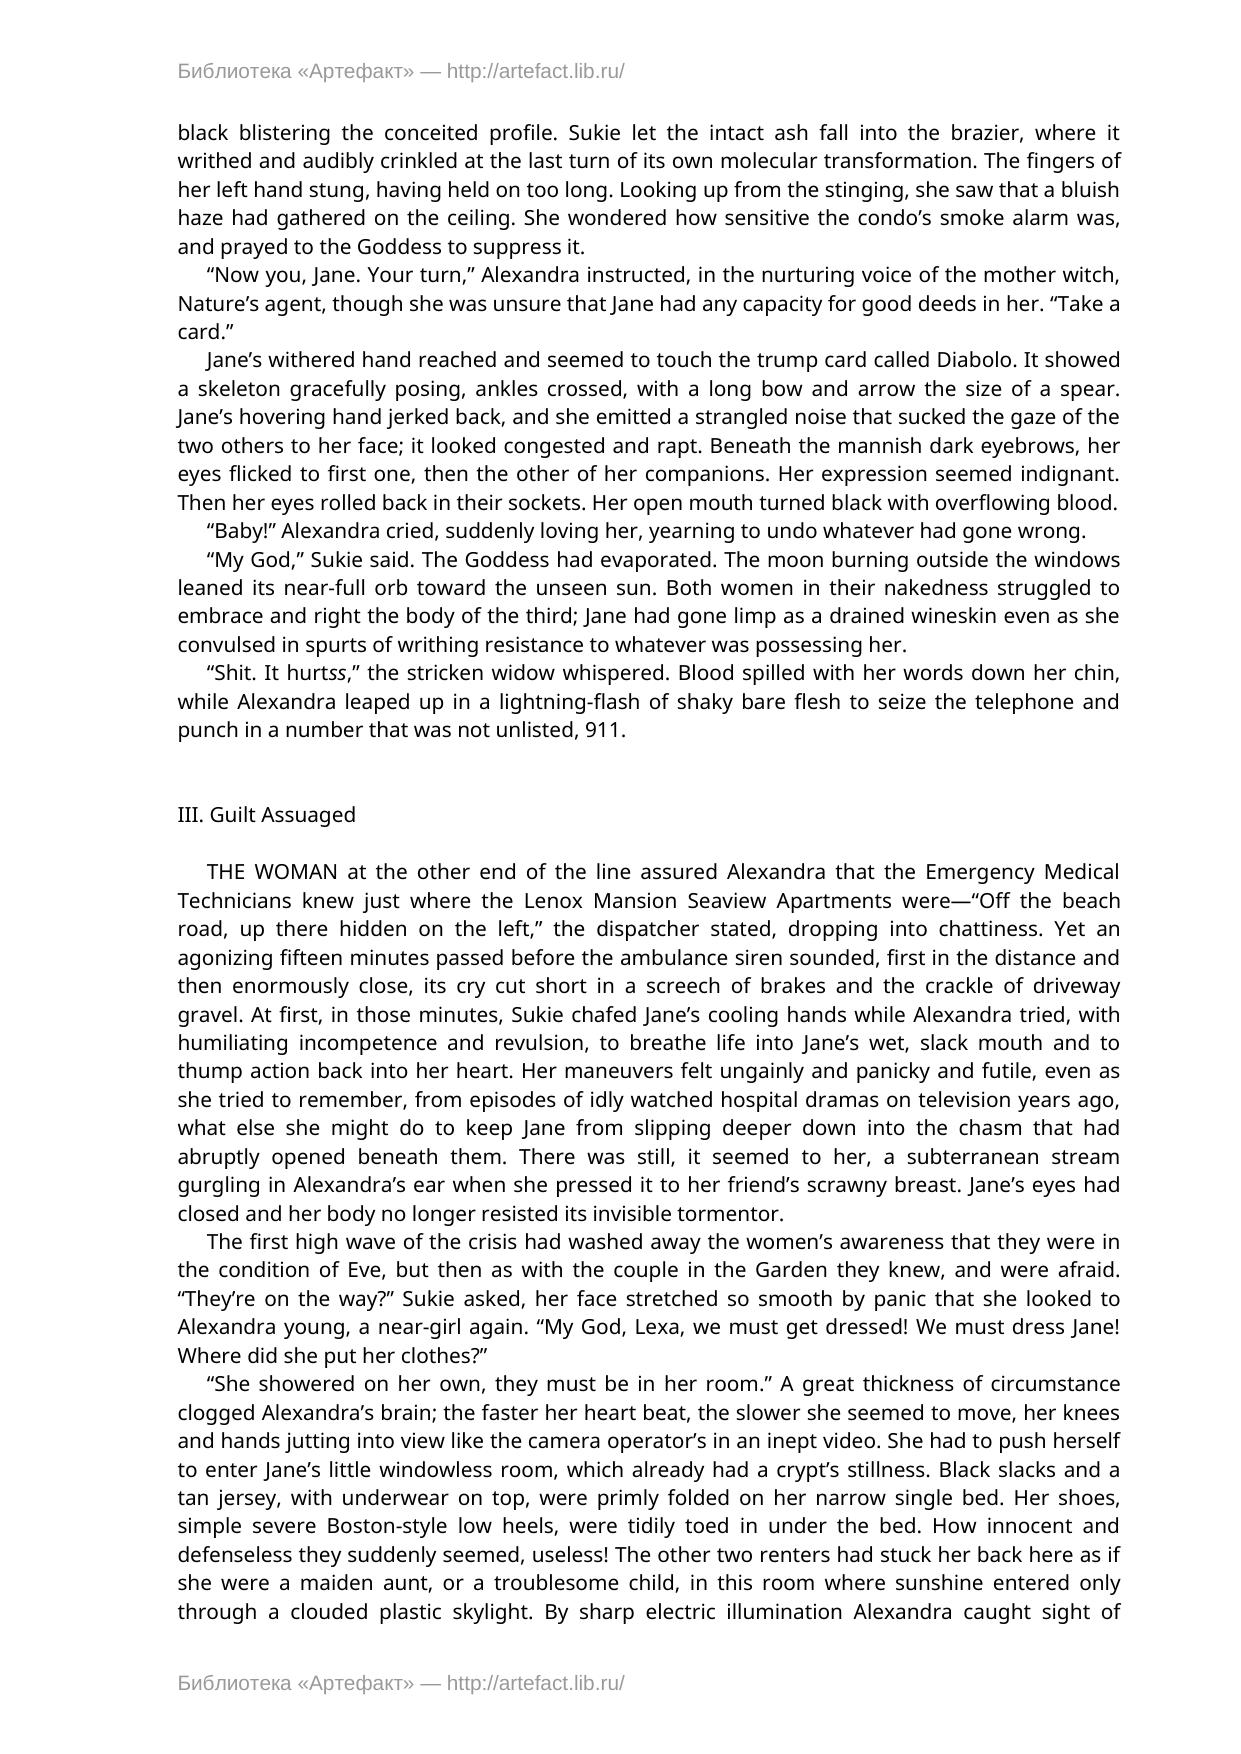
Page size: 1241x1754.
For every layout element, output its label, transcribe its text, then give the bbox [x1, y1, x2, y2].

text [177, 1369, 1122, 1625]
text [177, 118, 1122, 260]
text The first high wave of the crisis had washed away the women’s awareness that they were in the condition of Eve, but then as with the couple in the Garden they knew, and were afraid. “They’re on the way?” Sukie asked, her face stretched so smooth by panic that she looked to Alexandra young, a near-girl again. “My God, Lexa, we must get dressed! We must dress Jane! Where did she put her clothes?” [177, 1227, 1122, 1369]
text “Shit. It hurtss,” the stricken widow whispered. Blood spilled with her words down her chin, while Alexandra leaped up in a lightning-flash of shaky bare flesh to seize the telephone and punch in a number that was not unlisted, 911. [177, 658, 1122, 744]
text Jane’s withered hand reached and seemed to touch the trump card called Diabolo. It showed a skeleton gracefully posing, ankles crossed, with a long bow and arrow the size of a spear. Jane’s hovering hand jerked back, and she emitted a strangled noise that sucked the gaze of the two others to her face; it looked congested and rapt. Beneath the mannish dark eyebrows, her eyes flicked to first one, then the other of her companions. Her expression seemed indignant. Then her eyes rolled back in their sockets. Her open mouth turned black with overflowing blood. [177, 346, 1122, 516]
text “Now you, Jane. Your turn,” Alexandra instructed, in the nurturing voice of the mother witch, Nature’s agent, though she was unsure that Jane had any capacity for good deeds in her. “Take a card.” [177, 260, 1122, 346]
subtitle III. Guilt Assuaged [177, 801, 1122, 829]
text THE WOMAN at the other end of the line assured Alexandra that the Emergency Medical Technicians knew just where the Lenox Mansion Seaview Apartments were—“Off the beach road, up there hidden on the left,” the dispatcher stated, dropping into chattiness. Yet an agonizing fifteen minutes passed before the ambulance siren sounded, first in the distance and then enormously close, its cry cut short in a screech of brakes and the crackle of driveway gravel. At first, in those minutes, Sukie chafed Jane’s cooling hands while Alexandra tried, with humiliating incompetence and revulsion, to breathe life into Jane’s wet, slack mouth and to thump action back into her heart. Her maneuvers felt ungainly and panicky and futile, even as she tried to remember, from episodes of idly watched hospital dramas on television years ago, what else she might do to keep Jane from slipping deeper down into the chasm that had abruptly opened beneath them. There was still, it seemed to her, a subterranean stream gurgling in Alexandra’s ear when she pressed it to her friend’s scrawny breast. Jane’s eyes had closed and her body no longer resisted its invisible tormentor. [177, 857, 1122, 1227]
text “My God,” Sukie said. The Goddess had evaporated. The moon burning outside the windows leaned its near-full orb toward the unseen sun. Both women in their nakedness struggled to embrace and right the body of the third; Jane had gone limp as a drained wineskin even as she convulsed in spurts of writhing resistance to whatever was possessing her. [177, 545, 1122, 658]
text “Baby!” Alexandra cried, suddenly loving her, yearning to undo whatever had gone wrong. [177, 516, 1122, 545]
